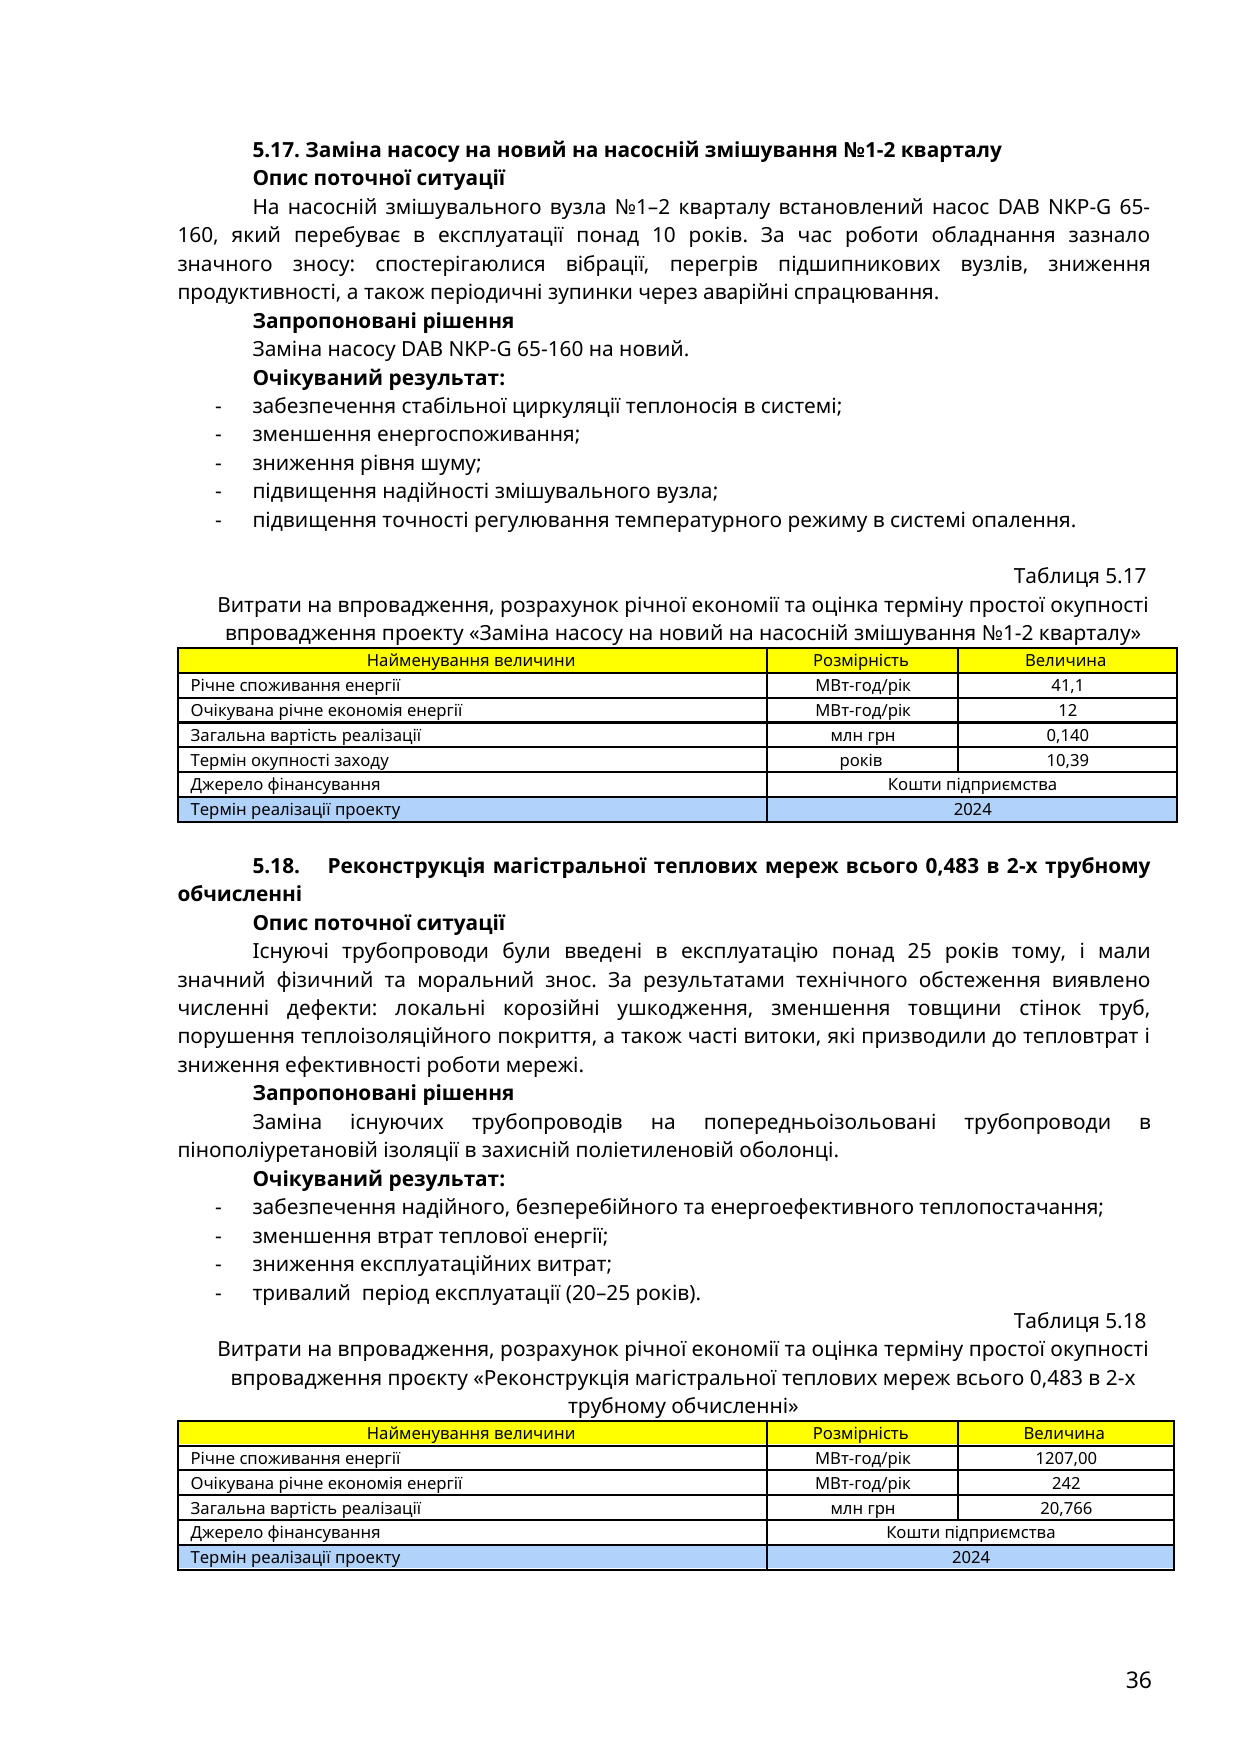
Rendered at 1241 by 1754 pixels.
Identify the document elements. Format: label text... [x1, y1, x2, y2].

text Очікуваний результат: [177, 363, 1152, 391]
table_cell Джерело фінансування [179, 1521, 766, 1544]
text Заміна існуючих трубопроводів на попередньоізольовані трубопроводи в пінополіуретановій ізоляції в захисній поліетиленовій оболонці. [177, 1107, 1152, 1164]
table_cell 0,140 [959, 724, 1176, 746]
text Очікуваний результат: [177, 1164, 1152, 1192]
table_cell 10,39 [959, 748, 1176, 771]
text На насосній змішувального вузла №1–2 кварталу встановлений насос DAB NKP-G 65-160, який перебуває в експлуатації понад 10 років. За час роботи обладнання зазнало значного зносу: спостерігаюлися вібрації, перегрів підшипникових вузлів, зниження продуктивності, а також періодичні зупинки через аварійні спрацювання. [177, 192, 1152, 306]
table_cell млн грн [768, 724, 957, 746]
table_cell Загальна вартість реалізації [179, 724, 766, 746]
text Таблиця 5.18 [177, 1306, 1152, 1334]
table_cell МВт-год/рік [768, 674, 957, 697]
table_cell років [768, 748, 957, 771]
table_cell МВт-год/рік [768, 1447, 957, 1469]
table_header Найменування величини [179, 649, 766, 672]
text Витрати на впровадження, розрахунок річної економії та оцінка терміну простої окупності впровадження проєкту «Реконструкція магістральної теплових мереж всього 0,483 в 2-х трубному обчисленні» [215, 1334, 1152, 1420]
list зниження рівня шуму; [215, 448, 1152, 476]
list зменшення енергоспоживання; [215, 419, 1152, 448]
table_cell МВт-год/рік [768, 1471, 957, 1494]
table_cell млн грн [768, 1496, 957, 1519]
table_cell Очікувана річне економія енергії [179, 1471, 766, 1494]
text Запропоновані рішення [177, 306, 1152, 334]
table_cell МВт-год/рік [768, 699, 957, 721]
table_header Величина [959, 1422, 1173, 1444]
table_header Величина [959, 649, 1176, 672]
table_cell 20,766 [959, 1496, 1173, 1519]
list підвищення надійності змішувального вузла; [215, 476, 1152, 505]
table_header Найменування величини [179, 1422, 766, 1444]
text Витрати на впровадження, розрахунок річної економії та оцінка терміну простої окупності впровадження проекту «Заміна насосу на новий на насосній змішування №1-2 кварталу» [215, 590, 1152, 647]
table_cell 12 [959, 699, 1176, 721]
subtitle 5.17. Заміна насосу на новий на насосній змішування №1-2 кварталу [177, 135, 1152, 163]
text Запропоновані рішення [177, 1078, 1152, 1107]
table_header Розмірність [768, 649, 957, 672]
table_cell Загальна вартість реалізації [179, 1496, 766, 1519]
table_cell Термін окупності заходу [179, 748, 766, 771]
list забезпечення стабільної циркуляції теплоносія в системі; [215, 391, 1152, 419]
table_cell Термін реалізації проекту [179, 798, 766, 821]
list підвищення точності регулювання температурного режиму в системі опалення. [215, 505, 1152, 533]
table_cell Річне споживання енергії [179, 674, 766, 697]
table_cell 1207,00 [959, 1447, 1173, 1469]
table_cell Річне споживання енергії [179, 1447, 766, 1469]
text Існуючі трубопроводи були введені в експлуатацію понад 25 років тому, і мали значний фізичний та моральний знос. За результатами технічного обстеження виявлено численні дефекти: локальні корозійні ушкодження, зменшення товщини стінок труб, порушення теплоізоляційного покриття, а також часті витоки, які призводили до тепловтрат і зниження ефективності роботи мережі. [177, 936, 1152, 1078]
list тривалий період експлуатації (20–25 років). [215, 1278, 1152, 1306]
table_cell Кошти підприємства [768, 1521, 1173, 1544]
table_cell 2024 [768, 1546, 1173, 1568]
table_cell Очікувана річне економія енергії [179, 699, 766, 721]
text Заміна насосу DAB NKP-G 65-160 на новий. [177, 334, 1152, 363]
table_cell 2024 [768, 798, 1176, 821]
table_cell Кошти підприємства [768, 773, 1176, 796]
table_cell 41,1 [959, 674, 1176, 697]
list зменшення втрат теплової енергії; [215, 1221, 1152, 1249]
subtitle Опис поточної ситуації [177, 163, 1152, 192]
table_cell 242 [959, 1471, 1173, 1494]
subtitle 5.18. Реконструкція магістральної теплових мереж всього 0,483 в 2-х трубному обчисленні [177, 851, 1152, 908]
table_header Розмірність [768, 1422, 957, 1444]
text Опис поточної ситуації [177, 908, 1152, 936]
table_cell Термін реалізації проекту [179, 1546, 766, 1568]
table_cell Джерело фінансування [179, 773, 766, 796]
text Таблиця 5.17 [177, 562, 1152, 590]
list зниження експлуатаційних витрат; [215, 1249, 1152, 1278]
list забезпечення надійного, безперебійного та енергоефективного теплопостачання; [215, 1192, 1152, 1221]
